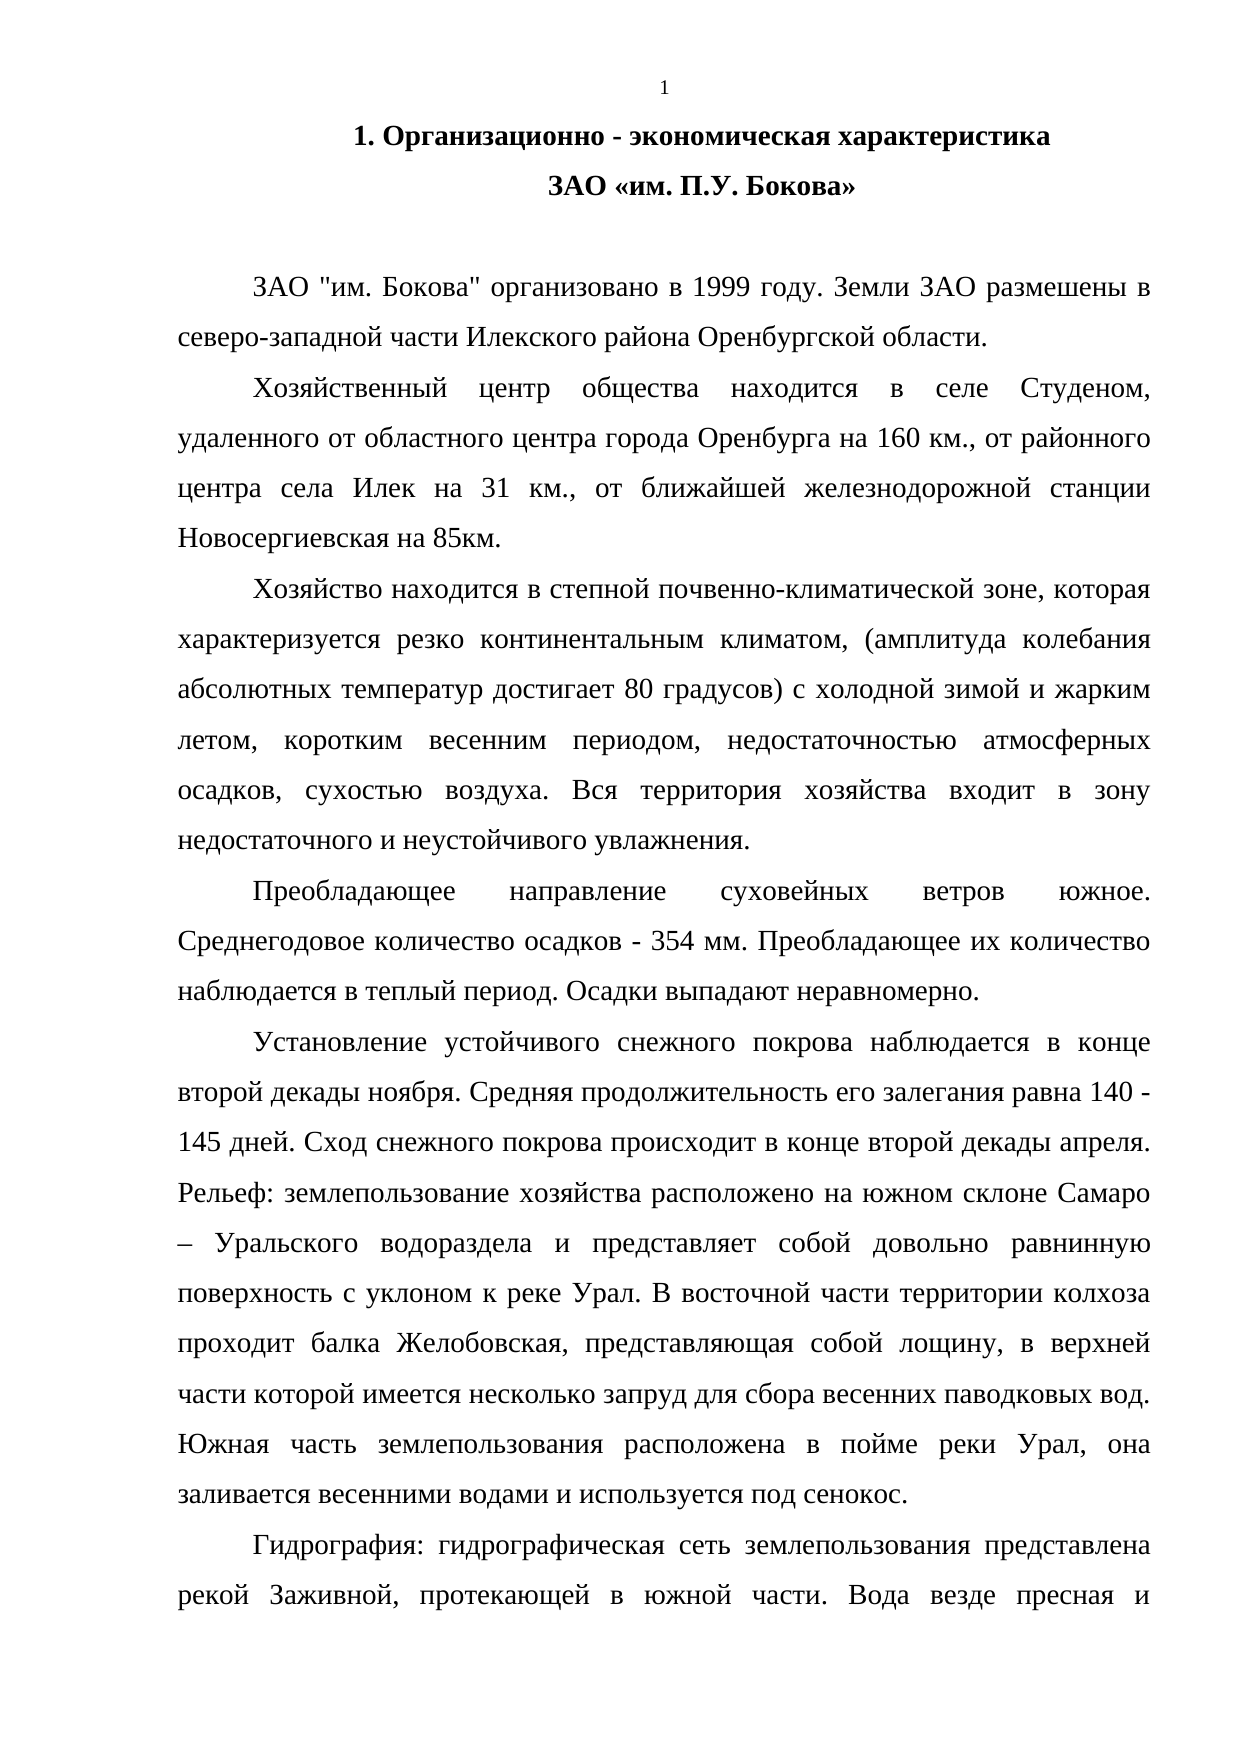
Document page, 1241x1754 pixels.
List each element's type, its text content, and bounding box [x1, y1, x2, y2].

text Преобладающее направление суховейных ветров южное. Среднегодовое количество осадков - 354 мм. Преобладающее их количество наблюдается в теплый период. Осадки выпадают неравномерно. [177, 873, 1152, 1007]
text ЗАО «им. П.У. Бокова» [251, 168, 1152, 202]
text Хозяйство находится в степной почвенно-климатической зоне, которая характеризуется резко континентальным климатом, (амплитуда колебания абсолютных температур достигает 80 градусов) с холодной зимой и жарким летом, коротким весенним периодом, недостаточностью атмосферных осадков, сухостью воздуха. Вся территория хозяйства входит в зону недостаточного и неустойчивого увлажнения. [177, 571, 1152, 856]
text ЗАО "им. Бокова" организовано в 1999 году. Земли ЗАО размешены в северо-западной части Илекского района Оренбургской области. [177, 269, 1152, 353]
text Хозяйственный центр общества находится в селе Студеном, удаленного от областного центра города Оренбурга на 160 км., от районного центра села Илек на 31 км., от ближайшей железнодорожной станции Новосергиевская на 85км. [177, 370, 1152, 554]
text Установление устойчивого снежного покрова наблюдается в конце второй декады ноября. Средняя продолжительность его залегания равна 140 - 145 дней. Сход снежного покрова происходит в конце второй декады апреля. Рельеф: землепользование хозяйства расположено на южном склоне Самаро – Уральского водораздела и представляет собой довольно равнинную поверхность с уклоном к реке Урал. В восточной части территории колхоза проходит балка Желобовская, представляющая собой лощину, в верхней части которой имеется несколько запруд для сбора весенних паводковых вод. Южная часть землепользования расположена в пойме реки Урал, она заливается весенними водами и используется под сенокос. [177, 1024, 1152, 1510]
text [177, 1527, 1152, 1611]
text 1. Организационно - экономическая характеристика [251, 118, 1152, 152]
